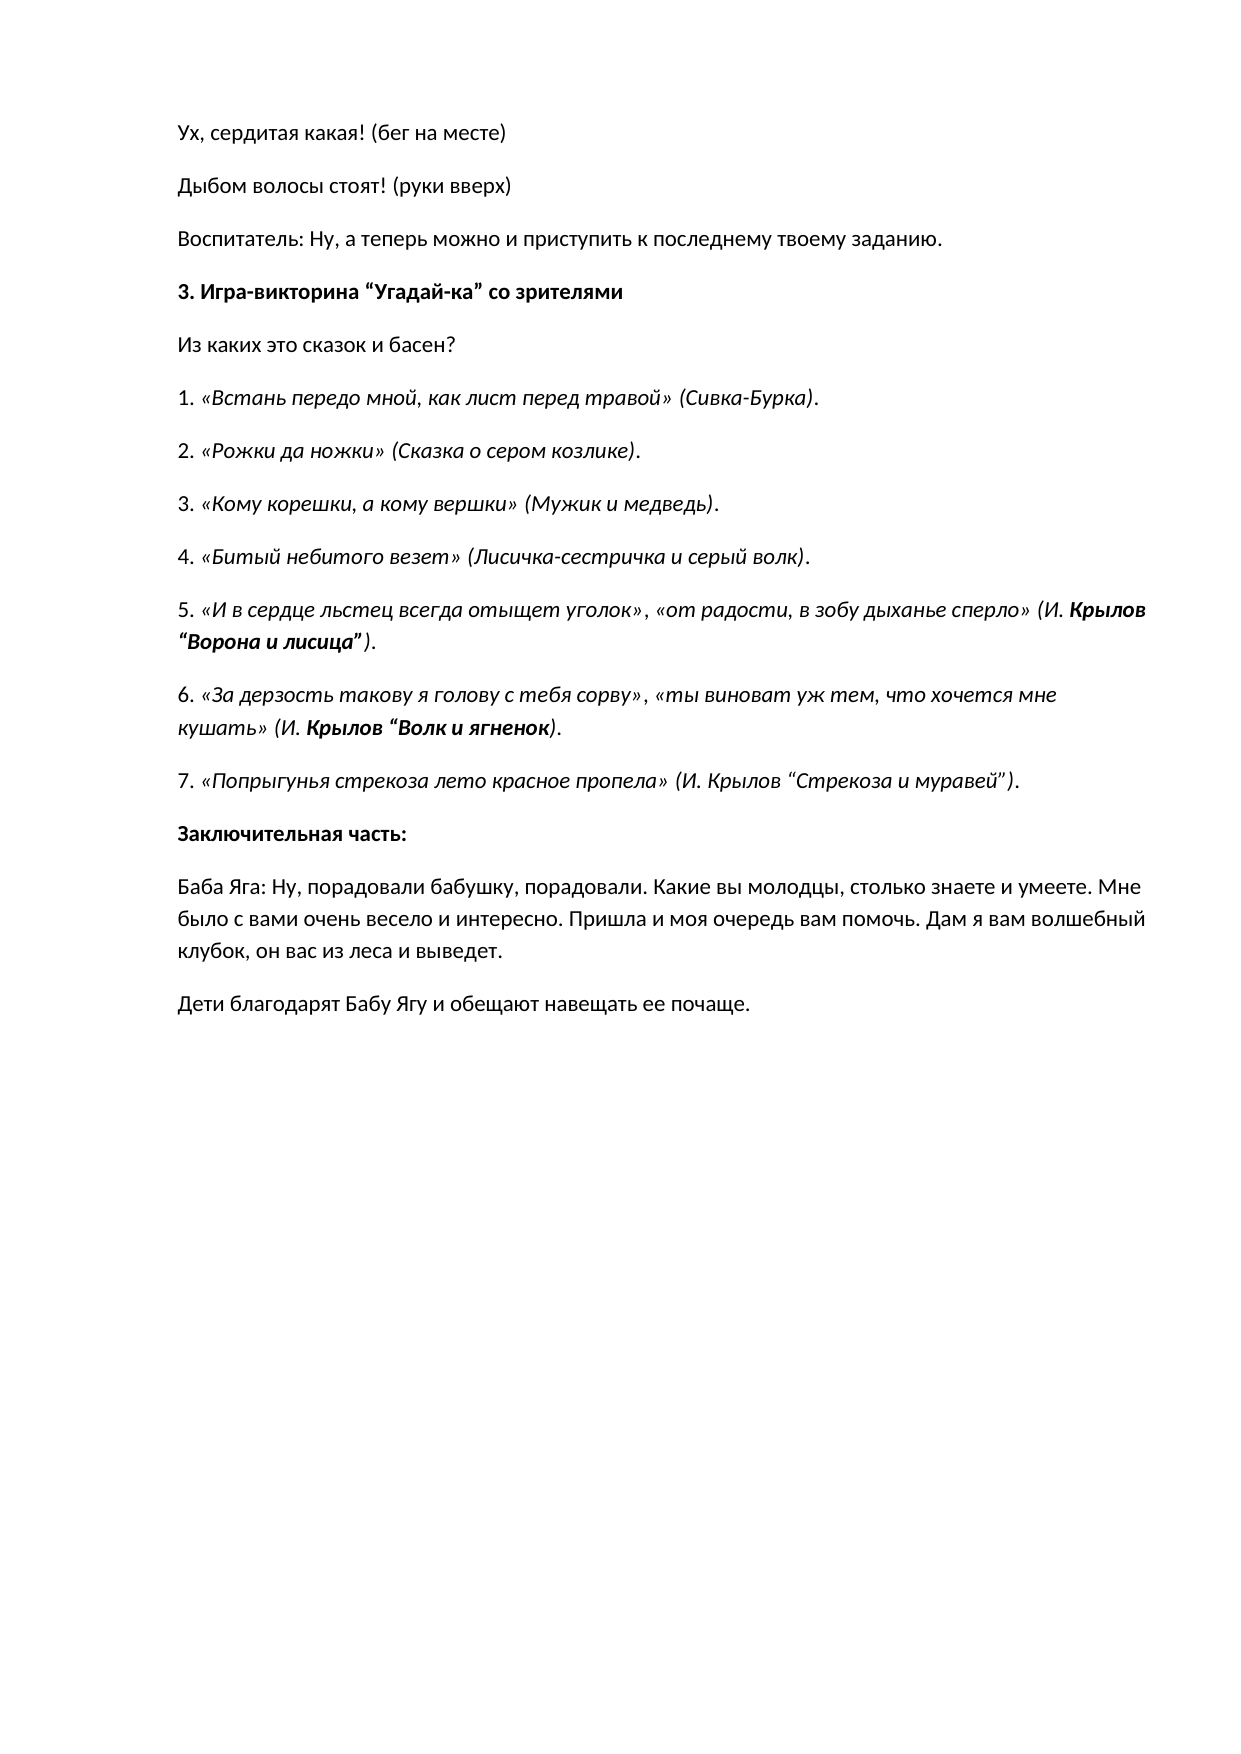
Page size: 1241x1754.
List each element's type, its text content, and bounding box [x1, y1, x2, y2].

text 6. «За дерзость такову я голову с тебя сорву», «ты виноват уж тем, что хочется мне кушать» (И. Крылов “Волк и ягненок). [177, 681, 1152, 741]
text 4. «Битый небитого везет» (Лисичка-сестричка и серый волк). [177, 542, 1152, 570]
text Дыбом волосы стоят! (руки вверх) [177, 171, 1152, 199]
text 1. «Встань передо мной, как лист перед травой» (Сивка-Бурка). [177, 383, 1152, 411]
text Баба Яга: Ну, порадовали бабушку, порадовали. Какие вы молодцы, столько знаете и умеете. Мне было с вами очень весело и интересно. Пришла и моя очередь вам помочь. Дам я вам волшебный клубок, он вас из леса и выведет. [177, 872, 1152, 964]
text Воспитатель: Ну, а теперь можно и приступить к последнему твоему заданию. [177, 224, 1152, 252]
text Дети благодарят Бабу Ягу и обещают навещать ее почаще. [177, 989, 1152, 1017]
text Ух, сердитая какая! (бег на месте) [177, 118, 1152, 146]
text Из каких это сказок и басен? [177, 330, 1152, 358]
text 5. «И в сердце льстец всегда отыщет уголок», «от радости, в зобу дыханье сперло» (И. Крылов “Ворона и лисица”). [177, 595, 1152, 656]
text 7. «Попрыгунья стрекоза лето красное пропела» (И. Крылов “Стрекоза и муравей”). [177, 766, 1152, 794]
text 3. «Кому корешки, а кому вершки» (Мужик и медведь). [177, 489, 1152, 517]
text 2. «Рожки да ножки» (Сказка о сером козлике). [177, 436, 1152, 464]
text Заключительная часть: [177, 819, 1152, 847]
text 3. Игра-викторина “Угадай-ка” со зрителями [177, 277, 1152, 305]
